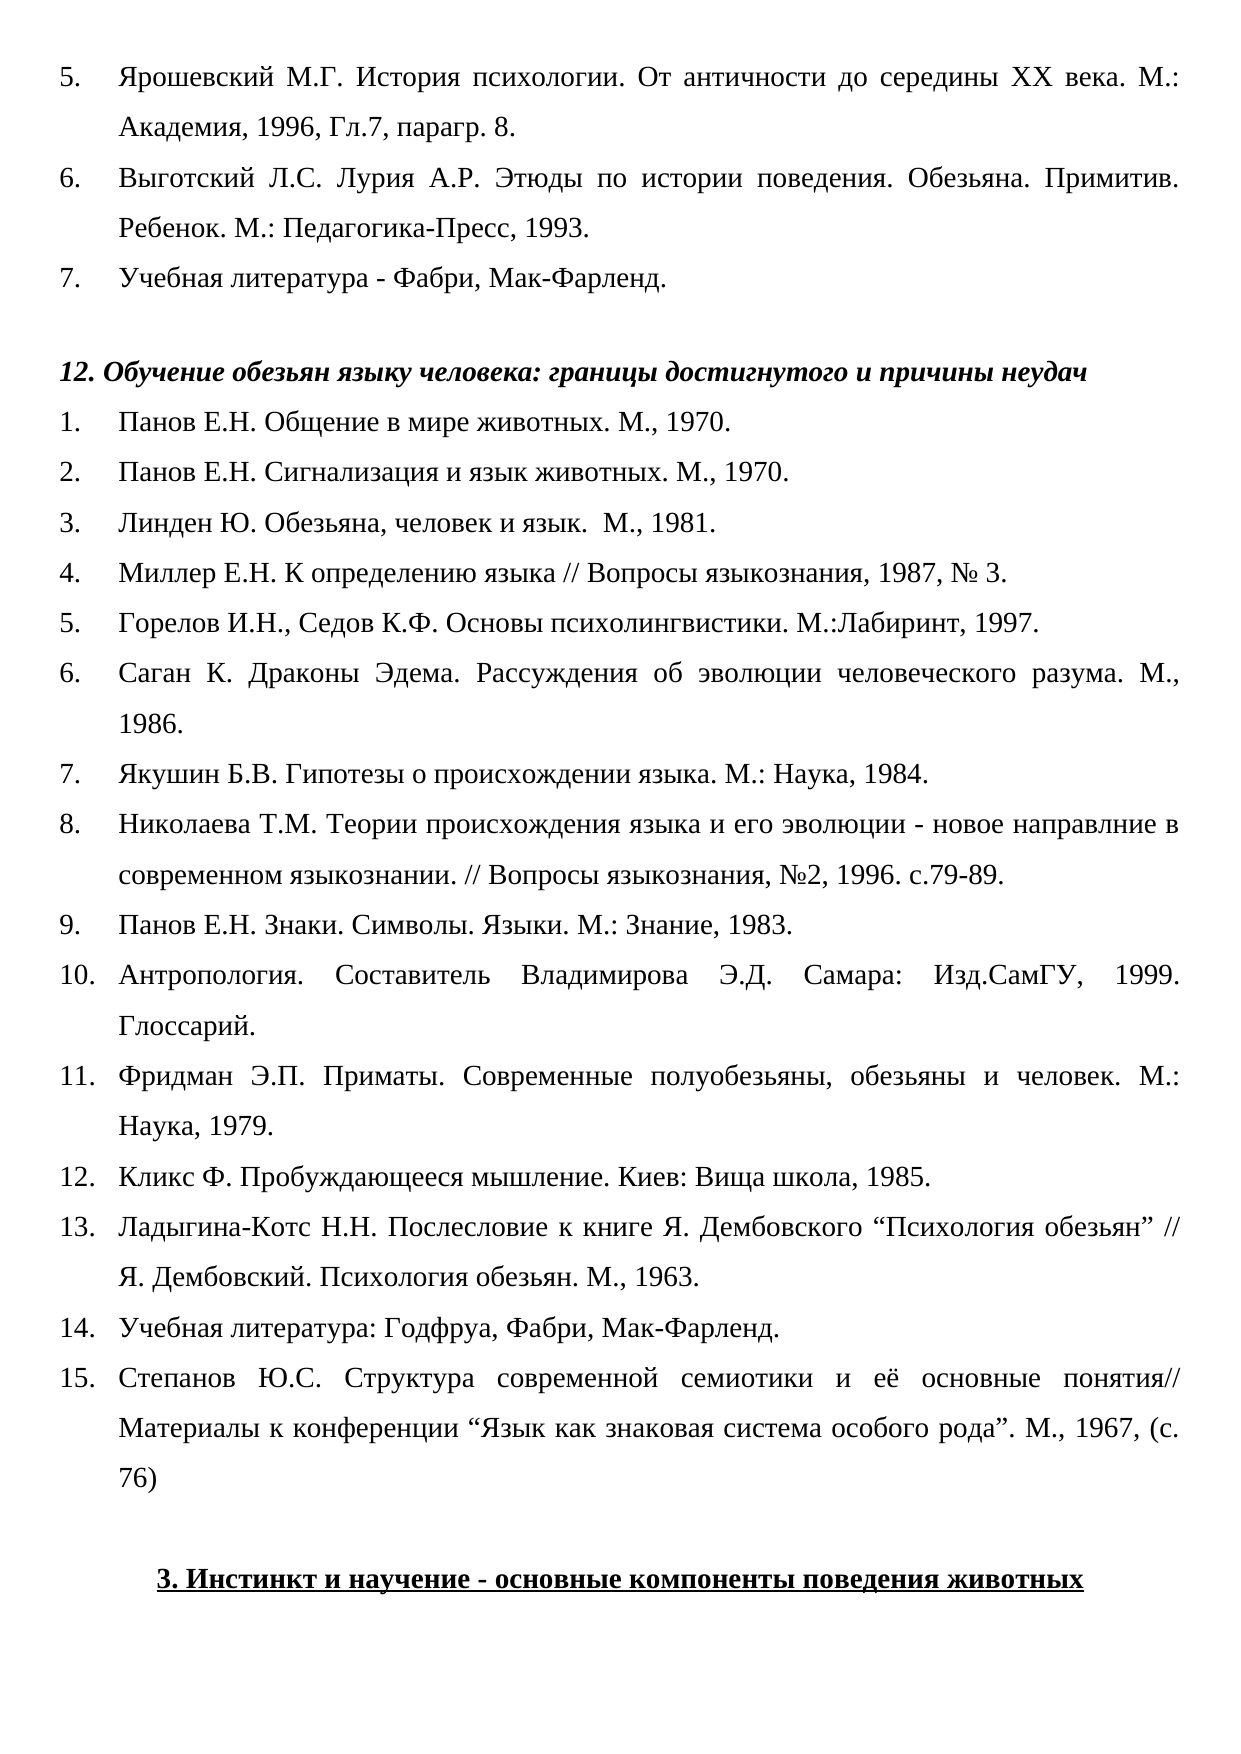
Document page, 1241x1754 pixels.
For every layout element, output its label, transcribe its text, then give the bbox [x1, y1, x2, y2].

list Николаева Т.М. Теории происхождения языка и его эволюции - новое направлние в современном языкознании. // Вопросы языкознания, №2, 1996. с.79-89. [59, 807, 1181, 890]
list Миллер Е.Н. К определению языка // Вопросы языкознания, 1987, № 3. [59, 555, 1181, 588]
list Учебная литература: Годфруа, Фабри, Мак-Фарленд. [59, 1310, 1181, 1343]
list Линден Ю. Обезьяна, человек и язык. М., 1981. [59, 505, 1181, 538]
list Учебная литература - Фабри, Мак-Фарленд. [59, 260, 1181, 294]
list Горелов И.Н., Седов К.Ф. Основы психолингвистики. М.:Лабиринт, 1997. [59, 605, 1181, 639]
list Панов Е.Н. Знаки. Символы. Языки. М.: Знание, 1983. [59, 907, 1181, 941]
list Степанов Ю.С. Структура современной семиотики и её основные понятия// Материалы к конференции “Язык как знаковая система особого рода”. М., 1967, (с. 76) [59, 1360, 1181, 1494]
list Выготский Л.С. Лурия А.Р. Этюды по истории поведения. Обезьяна. Примитив. Ребенок. М.: Педагогика-Пресс, 1993. [59, 160, 1181, 243]
list Саган К. Драконы Эдема. Рассуждения об эволюции человеческого разума. М., 1986. [59, 656, 1181, 739]
list Кликс Ф. Пробуждающееся мышление. Киев: Вища школа, 1985. [59, 1159, 1181, 1192]
list Панов Е.Н. Сигнализация и язык животных. М., 1970. [59, 454, 1181, 488]
list Якушин Б.В. Гипотезы о происхождении языка. М.: Наука, 1984. [59, 756, 1181, 790]
list Панов Е.Н. Общение в мире животных. М., 1970. [59, 404, 1181, 438]
list Антропология. Составитель Владимирова Э.Д. Самара: Изд.СамГУ, 1999. Глоссарий. [59, 957, 1181, 1041]
list Фридман Э.П. Приматы. Современные полуобезьяны, обезьяны и человек. М.: Наука, 1979. [59, 1058, 1181, 1142]
text 3. Инстинкт и научение - основные компоненты поведения животных [59, 1561, 1181, 1595]
list Ярошевский М.Г. История психологии. От античности до середины ХХ века. М.: Академия, 1996, Гл.7, парагр. 8. [59, 59, 1181, 143]
text 12. Обучение обезьян языку человека: границы достигнутого и причины неудач [59, 354, 1181, 387]
list Ладыгина-Котс Н.Н. Послесловие к книге Я. Дембовского “Психология обезьян” // Я. Дембовский. Психология обезьян. М., 1963. [59, 1209, 1181, 1293]
